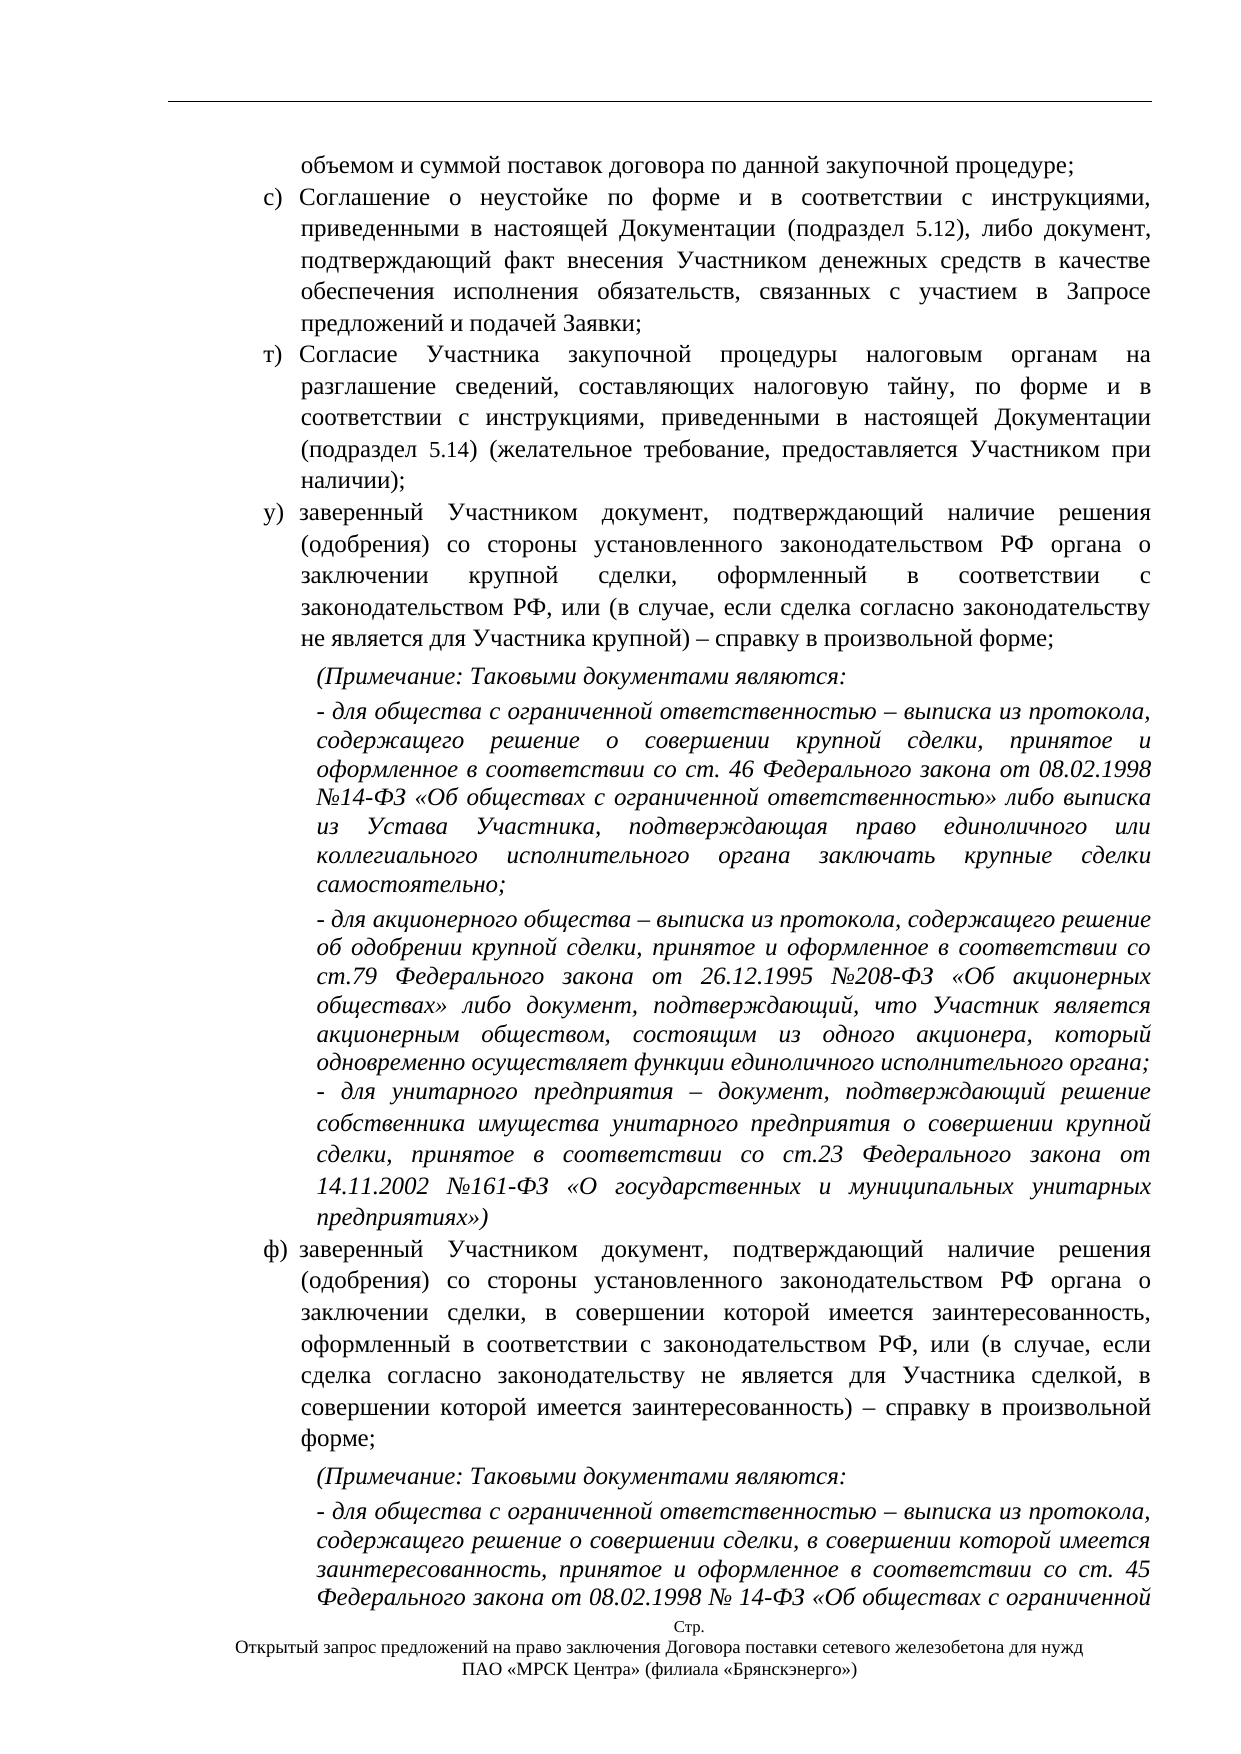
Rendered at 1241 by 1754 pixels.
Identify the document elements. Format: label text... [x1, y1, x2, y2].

list заверенный Участником документ, подтверждающий наличие решения (одобрения) со стороны установленного законодательством РФ органа о заключении крупной сделки, оформленный в соответствии с законодательством РФ, или (в случае, если сделка согласно законодательству не является для Участника крупной) – справку в произвольной форме; [263, 497, 1152, 652]
list Соглашение о неустойке по форме и в соответствии с инструкциями, приведенными в настоящей Документации (подраздел 5.12), либо документ, подтверждающий факт внесения Участником денежных средств в качестве обеспечения исполнения обязательств, связанных с участием в Запросе предложений и подачей Заявки; [263, 182, 1152, 337]
list (Примечание: Таковыми документами являются: [316, 1461, 1152, 1490]
list (Примечание: Таковыми документами являются: [316, 661, 1152, 690]
list - для акционерного общества – выписка из протокола, содержащего решение об одобрении крупной сделки, принятое и оформленное в соответствии со ст.79 Федерального закона от 26.12.1995 №208-ФЗ «Об акционерных обществах» либо документ, подтверждающий, что Участник является акционерным обществом, состоящим из одного акционера, который одновременно осуществляет функции единоличного исполнительного органа; [316, 904, 1152, 1076]
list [263, 150, 1152, 179]
list Согласие Участника закупочной процедуры налоговым органам на разглашение сведений, составляющих налоговую тайну, по форме и в соответствии с инструкциями, приведенными в настоящей Документации (подраздел 5.14) (желательное требование, предоставляется Участником при наличии); [263, 339, 1152, 494]
list заверенный Участником документ, подтверждающий наличие решения (одобрения) со стороны установленного законодательством РФ органа о заключении сделки, в совершении которой имеется заинтересованность, оформленный в соответствии с законодательством РФ, или (в случае, если сделка согласно законодательству не является для Участника сделкой, в совершении которой имеется заинтересованность) – справку в произвольной форме; [263, 1234, 1152, 1452]
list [316, 1496, 1152, 1611]
list - для унитарного предприятия – документ, подтверждающий решение собственника имущества унитарного предприятия о совершении крупной сделки, принятое в соответствии со ст.23 Федерального закона от 14.11.2002 №161-ФЗ «О государственных и муниципальных унитарных предприятиях») [316, 1076, 1152, 1231]
list - для общества с ограниченной ответственностью – выписка из протокола, содержащего решение о совершении крупной сделки, принятое и оформленное в соответствии со ст. 46 Федерального закона от 08.02.1998 №14-ФЗ «Об обществах с ограниченной ответственностью» либо выписка из Устава Участника, подтверждающая право единоличного или коллегиального исполнительного органа заключать крупные сделки самостоятельно; [316, 696, 1152, 897]
